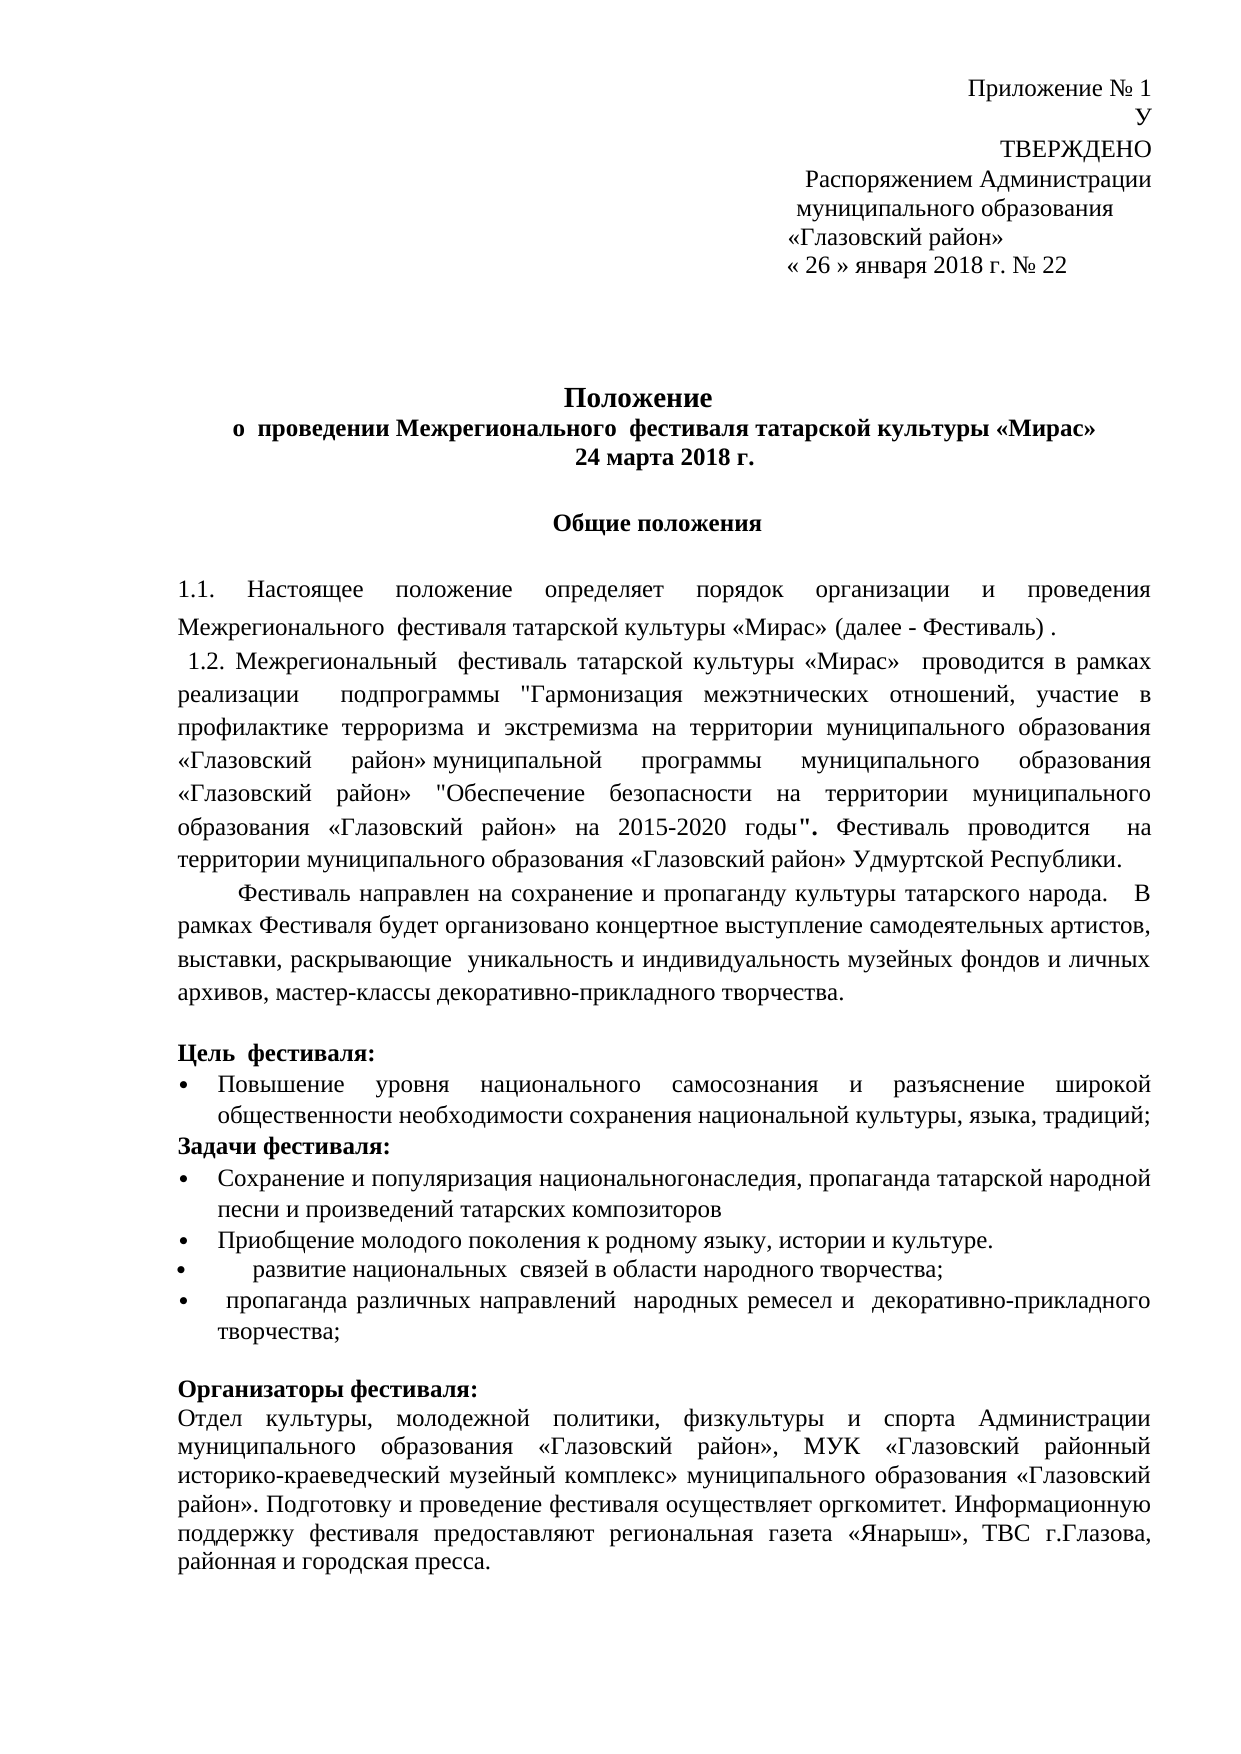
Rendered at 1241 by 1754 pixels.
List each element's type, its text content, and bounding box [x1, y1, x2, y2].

text 1.2. Межрегиональный фестиваль татарской культуры «Мирас» проводится в рамках реализации подпрограммы "Гармонизация межэтнических отношений, участие в профилактике терроризма и экстремизма на территории муниципального образования «Глазовский район» муниципальной программы муниципального образования «Глазовский район» "Обеспечение безопасности на территории муниципального образования «Глазовский район» на 2015-2020 годы". Фестиваль проводится на территории муниципального образования «Глазовский район» Удмуртской Республики. [177, 646, 1152, 713]
list пропаганда различных направлений народных ремесел и декоративно-прикладного творчества; [180, 1283, 1152, 1345]
text Положение [177, 380, 1152, 413]
text Общие положения [177, 508, 1152, 537]
text 24 марта 2018 г. [177, 442, 1152, 471]
text Организаторы фестиваля: [177, 1374, 1152, 1403]
text Отдел культуры, молодежной политики, физкультуры и спорта Администрации муниципального образования «Глазовский район», МУК «Глазовский районный историко-краеведческий музейный комплекс» муниципального образования «Глазовский район». Подготовку и проведение фестиваля осуществляет оргкомитет. Информационную поддержку фестиваля предоставляют региональная газета «Янарыш», ТВС г.Глазова, районная и городская пресса. [177, 1403, 1152, 1575]
text Цель фестиваля: [177, 1038, 1152, 1066]
list развитие национальных связей в области народного творчества; [177, 1254, 1152, 1283]
list Сохранение и популяризация национальногонаследия, пропаганда татарской народной песни и произведений татарских композиторов [180, 1160, 1152, 1223]
text 1.2. Межрегиональный фестиваль татарской культуры «Мирас» проводится в рамках реализации подпрограммы "Гармонизация межэтнических отношений, участие в профилактике терроризма и экстремизма на территории муниципального образования «Глазовский район» муниципальной программы муниципального образования «Глазовский район» "Обеспечение безопасности на территории муниципального образования «Глазовский район» на 2015-2020 годы". Фестиваль проводится на территории муниципального образования «Глазовский район» Удмуртской Республики. [177, 807, 1152, 873]
text о проведении Межрегионального фестиваля татарской культуры «Мирас» [177, 413, 1152, 442]
text Распоряжением Администрации [177, 164, 1152, 193]
text УТВЕРЖДЕНО [177, 102, 1152, 164]
text Фестиваль направлен на сохранение и пропаганду культуры татарского народа. В рамках Фестиваля будет организовано концертное выступление самодеятельных артистов, выставки, раскрывающие уникальность и индивидуальность музейных фондов и личных архивов, мастер-классы декоративно-прикладного творчества. [177, 878, 1152, 1005]
text « 26 » января 2018 г. № 22 [177, 250, 1152, 279]
text 1.1. Настоящее положение определяет порядок организации и проведения Межрегионального фестиваля татарской культуры «Мирас» (далее - Фестиваль) . [177, 574, 1152, 641]
text муниципального образования [177, 193, 1152, 222]
text «Глазовский район» [177, 222, 1152, 250]
text Приложение № 1 [177, 73, 1152, 102]
list Повышение уровня национального самосознания и разъяснение широкой общественности необходимости сохранения национальной культуры, языка, традиций; [180, 1066, 1152, 1129]
list Приобщение молодого поколения к родному языку, истории и культуре. [180, 1223, 1152, 1254]
text Задачи фестиваля: [177, 1129, 1152, 1160]
